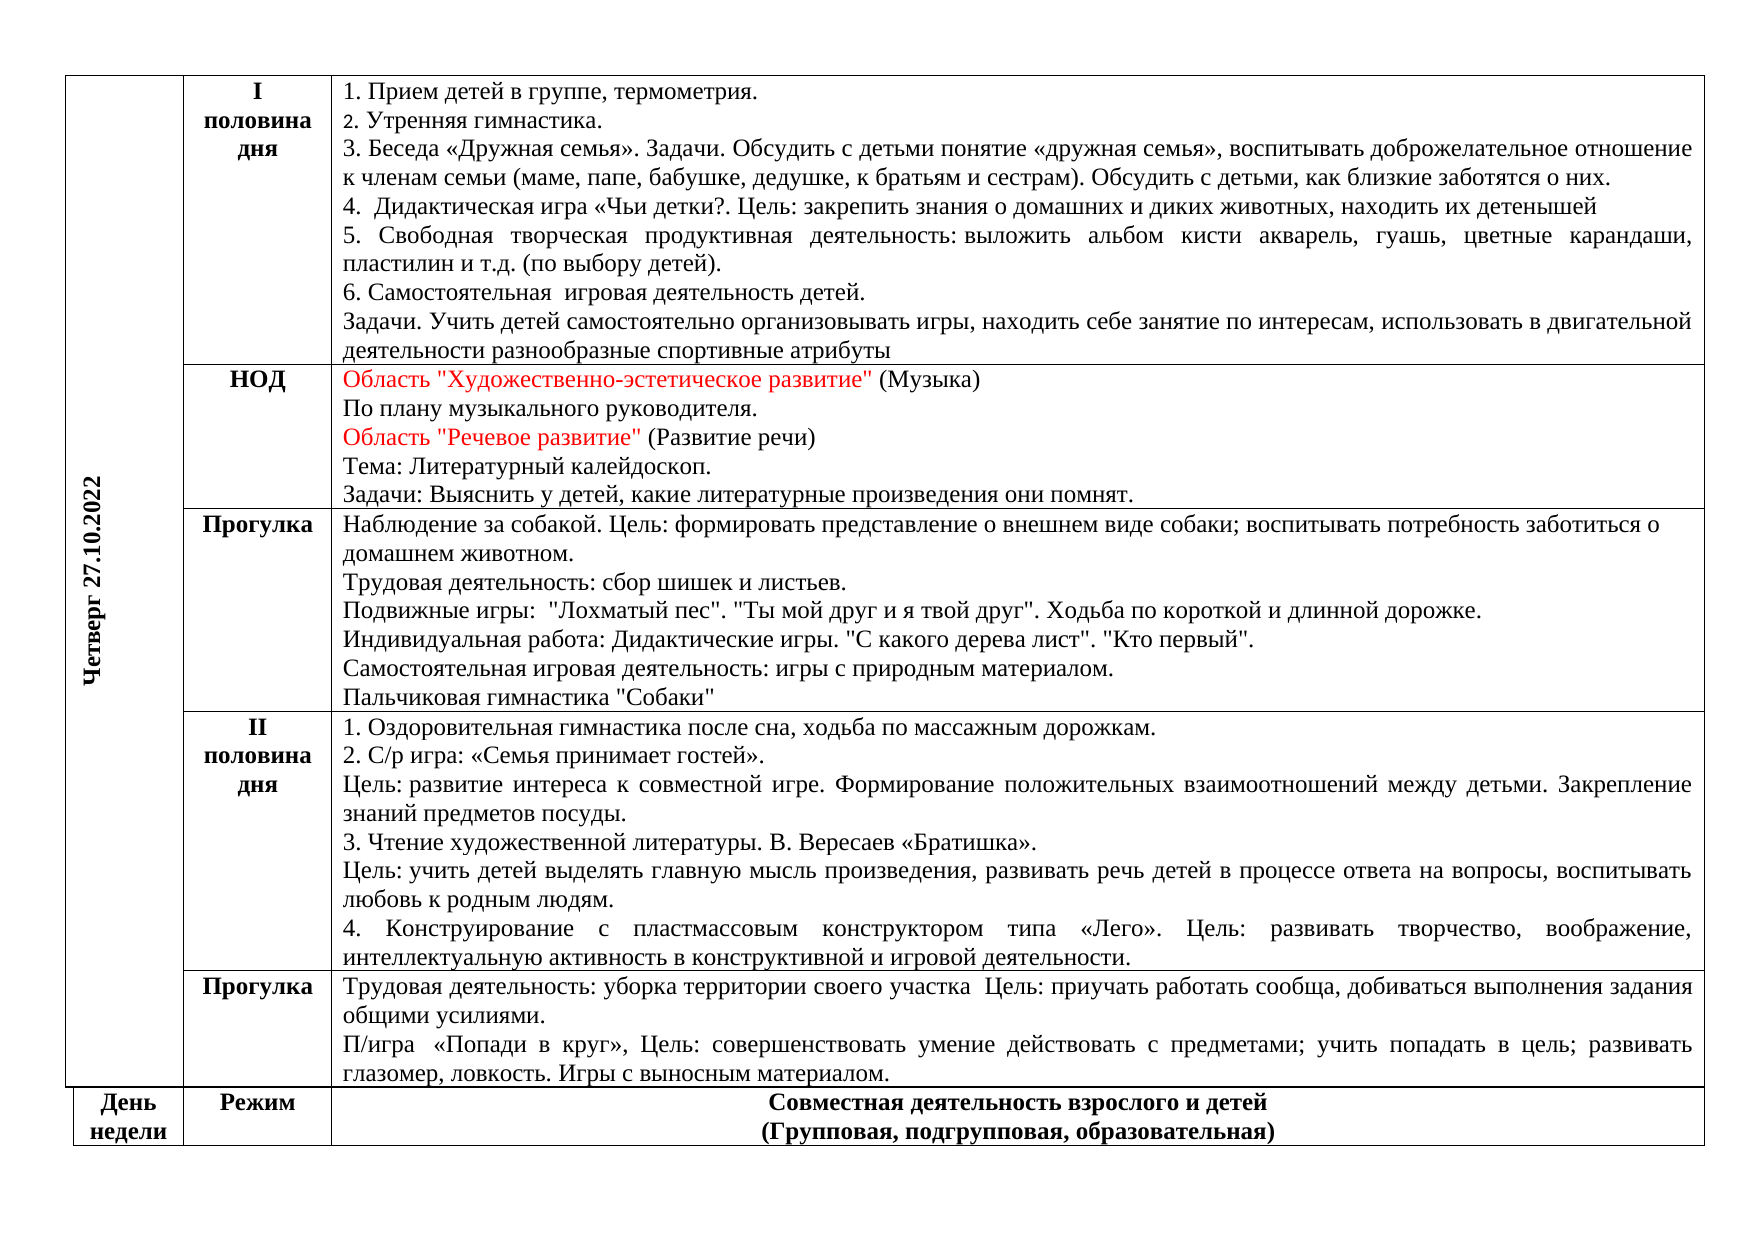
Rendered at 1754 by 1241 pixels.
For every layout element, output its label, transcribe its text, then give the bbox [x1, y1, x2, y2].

table_cell Область "Художественно-эстетическое развитие" (Музыка) По плану музыкального руководителя. Область "Речевое развитие" (Развитие речи) Тема: Литературный калейдоскоп. Задачи: Выяснить у детей, какие литературные произведения они помнят. [332, 365, 1704, 508]
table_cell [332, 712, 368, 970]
table_cell НОД [184, 365, 331, 508]
table_cell Прогулка [184, 509, 331, 711]
table_cell Режим [184, 1088, 331, 1145]
table_cell Наблюдение за собакой. Цель: формировать представление о внешнем виде собаки; воспитывать потребность заботиться о домашнем животном. Трудовая деятельность: сбор шишек и листьев. Подвижные игры: "Лохматый пес". "Ты мой друг и я твой друг". Ходьба по короткой и длинной дорожке. Индивидуальная работа: Дидактические игры. "С какого дерева лист". "Кто первый". Самостоятельная игровая деятельность: игры с природным материалом. Пальчиковая гимнастика "Собаки" [332, 509, 1704, 711]
table_cell Совместная деятельность взрослого и детей (Групповая, подгрупповая, образовательная) [332, 1088, 1704, 1145]
table_cell I половина дня [184, 76, 331, 363]
table_cell День недели [74, 1088, 183, 1145]
table_cell 1. Прием детей в группе, термометрия. 2. Утренняя гимнастика. 3. Беседа «Дружная семья». Задачи. Обсудить с детьми понятие «дружная семья», воспитывать доброжелательное отношение к членам семьи (маме, папе, бабушке, дедушке, к братьям и сестрам). Обсудить с детьми, как близкие заботятся о них. 4. Дидактическая игра «Чьи детки?. Цель: закрепить знания о домашних и диких животных, находить их детенышей 5. Свободная творческая продуктивная деятельность: выложить альбом кисти акварель, гуашь, цветные карандаши, пластилин и т.д. (по выбору детей). 6. Самостоятельная игровая деятельность детей. Задачи. Учить детей самостоятельно организовывать игры, находить себе занятие по интересам, использовать в двигательной деятельности разнообразные спортивные атрибуты [332, 76, 1704, 363]
table_cell Четверг 27.10.2022 [66, 76, 183, 1086]
table_cell Прогулка [184, 971, 331, 1086]
table_cell Трудовая деятельность: уборка территории своего участка Цель: приучать работать сообща, добиваться выполнения задания общими усилиями. П/игра «Попади в круг», Цель: совершенствовать умение действовать с предметами; учить попадать в цель; развивать глазомер, ловкость. Игры с выносным материалом. [332, 971, 1704, 1086]
table_cell 1. Оздоровительная гимнастика после сна, ходьба по массажным дорожкам. 2. С/р игра: «Семья принимает гостей». Цель: развитие интереса к совместной игре. Формирование положительных взаимоотношений между детьми. Закрепление знаний предметов посуды. 3. Чтение художественной литературы. В. Вересаев «Братишка». Цель: учить детей выделять главную мысль произведения, развивать речь детей в процессе ответа на вопросы, воспитывать любовь к родным людям. 4. Конструирование с пластмассовым конструктором типа «Лего». Цель: развивать творчество, воображение, интеллектуальную активность в конструктивной и игровой деятельности. [614, 712, 1704, 970]
table_cell II половина дня [184, 712, 331, 970]
